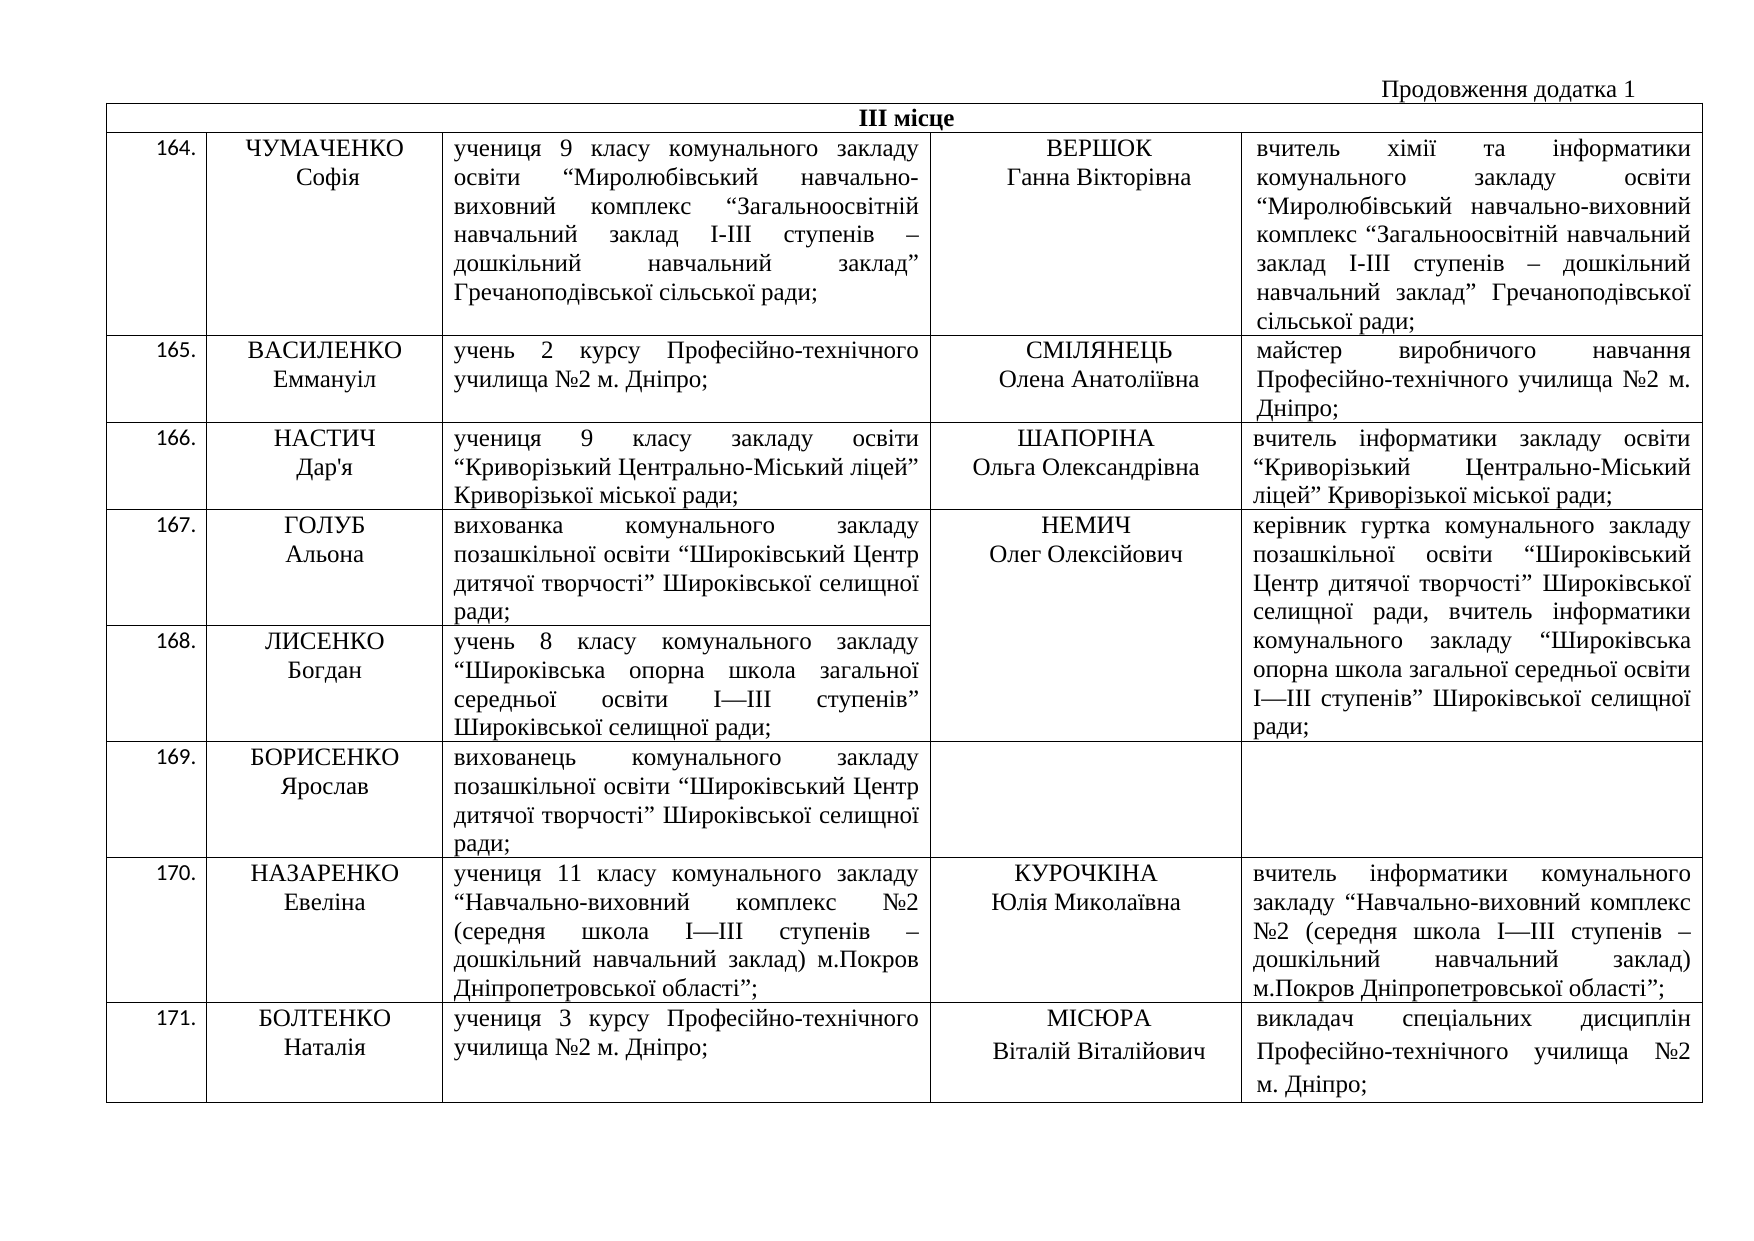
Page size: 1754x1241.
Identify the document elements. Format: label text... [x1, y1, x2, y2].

table_cell КУРОЧКІНА Юлія Миколаївна [931, 858, 1241, 1002]
table_cell ІІІ місце [107, 104, 1702, 132]
table_cell ВАСИЛЕНКО Еммануіл [207, 336, 442, 422]
table_cell [107, 626, 206, 741]
table_cell НАЗАРЕНКО Евеліна [207, 858, 442, 1002]
table_cell [931, 742, 1241, 857]
table_cell СМІЛЯНЕЦЬ Олена Анатоліївна [931, 336, 1241, 422]
table_cell ЧУМАЧЕНКО Софія [207, 133, 442, 334]
table_cell учень 2 курсу Професійно-технічного училища №2 м. Дніпро; [443, 336, 930, 422]
table_cell учениця 11 класу комунального закладу “Навчально-виховний комплекс №2 (середня школа І—ІІІ ступенів – дошкільний навчальний заклад) м.Покров Дніпропетровської області”; [443, 858, 930, 1002]
table_cell викладач спеціальних дисциплін Професійно-технічного училища №2 м. Дніпро; [1242, 1003, 1702, 1102]
table_cell учень 8 класу комунального закладу “Широківська опорна школа загальної середньої освіти І—ІІІ ступенів” Широківської селищної ради; [443, 626, 930, 741]
table_cell вчитель інформатики закладу освіти “Криворізький Центрально-Міський ліцей” Криворізької міської ради; [1242, 423, 1702, 509]
table_cell [107, 423, 206, 509]
table_cell учениця 9 класу комунального закладу освіти “Миролюбівський навчально-виховний комплекс “Загальноосвітній навчальний заклад І-ІІІ ступенів – дошкільний навчальний заклад” Гречаноподівської сільської ради; [443, 133, 930, 334]
table_cell ЛИСЕНКО Богдан [207, 626, 442, 741]
table_cell ШАПОРІНА Ольга Олександрівна [931, 423, 1241, 509]
table_cell [107, 1003, 206, 1102]
table_cell НЕМИЧ Олег Олексійович [931, 510, 1241, 741]
table_cell ВЕРШОК Ганна Вікторівна [931, 133, 1241, 334]
table_cell [107, 336, 206, 422]
table_cell [1242, 742, 1702, 857]
table_cell вчитель хімії та інформатики комунального закладу освіти “Миролюбівський навчально-виховний комплекс “Загальноосвітній навчальний заклад І-ІІІ ступенів – дошкільний навчальний заклад” Гречаноподівської сільської ради; [1242, 133, 1702, 334]
table_cell учениця 3 курсу Професійно-технічного училища №2 м. Дніпро; [443, 1003, 930, 1102]
table_cell БОЛТЕНКО Наталія [207, 1003, 442, 1102]
table_cell вчитель інформатики комунального закладу “Навчально-виховний комплекс №2 (середня школа І—ІІІ ступенів – дошкільний навчальний заклад) м.Покров Дніпропетровської області”; [1242, 858, 1702, 1002]
table_cell НАСТИЧ Дар'я [207, 423, 442, 509]
table_cell учениця 9 класу закладу освіти “Криворізький Центрально-Міський ліцей” Криворізької міської ради; [443, 423, 930, 509]
table_cell ГОЛУБ Альона [207, 510, 442, 625]
table_cell [107, 742, 206, 857]
table_cell [107, 510, 206, 625]
table_cell керівник гуртка комунального закладу позашкільної освіти “Широківський Центр дитячої творчості” Широківської селищної ради, вчитель інформатики комунального закладу “Широківська опорна школа загальної середньої освіти І—ІІІ ступенів” Широківської селищної ради; [1242, 510, 1702, 741]
table_cell майстер виробничого навчання Професійно-технічного училища №2 м. Дніпро; [1242, 336, 1702, 422]
table_cell вихованець комунального закладу позашкільної освіти “Широківський Центр дитячої творчості” Широківської селищної ради; [443, 742, 930, 857]
table_cell [107, 133, 206, 334]
table_cell МІСЮРА Віталій Віталійович [931, 1003, 1241, 1102]
table_cell [107, 858, 206, 1002]
table_cell вихованка комунального закладу позашкільної освіти “Широківський Центр дитячої творчості” Широківської селищної ради; [443, 510, 930, 625]
table_cell БОРИСЕНКО Ярослав [207, 742, 442, 857]
